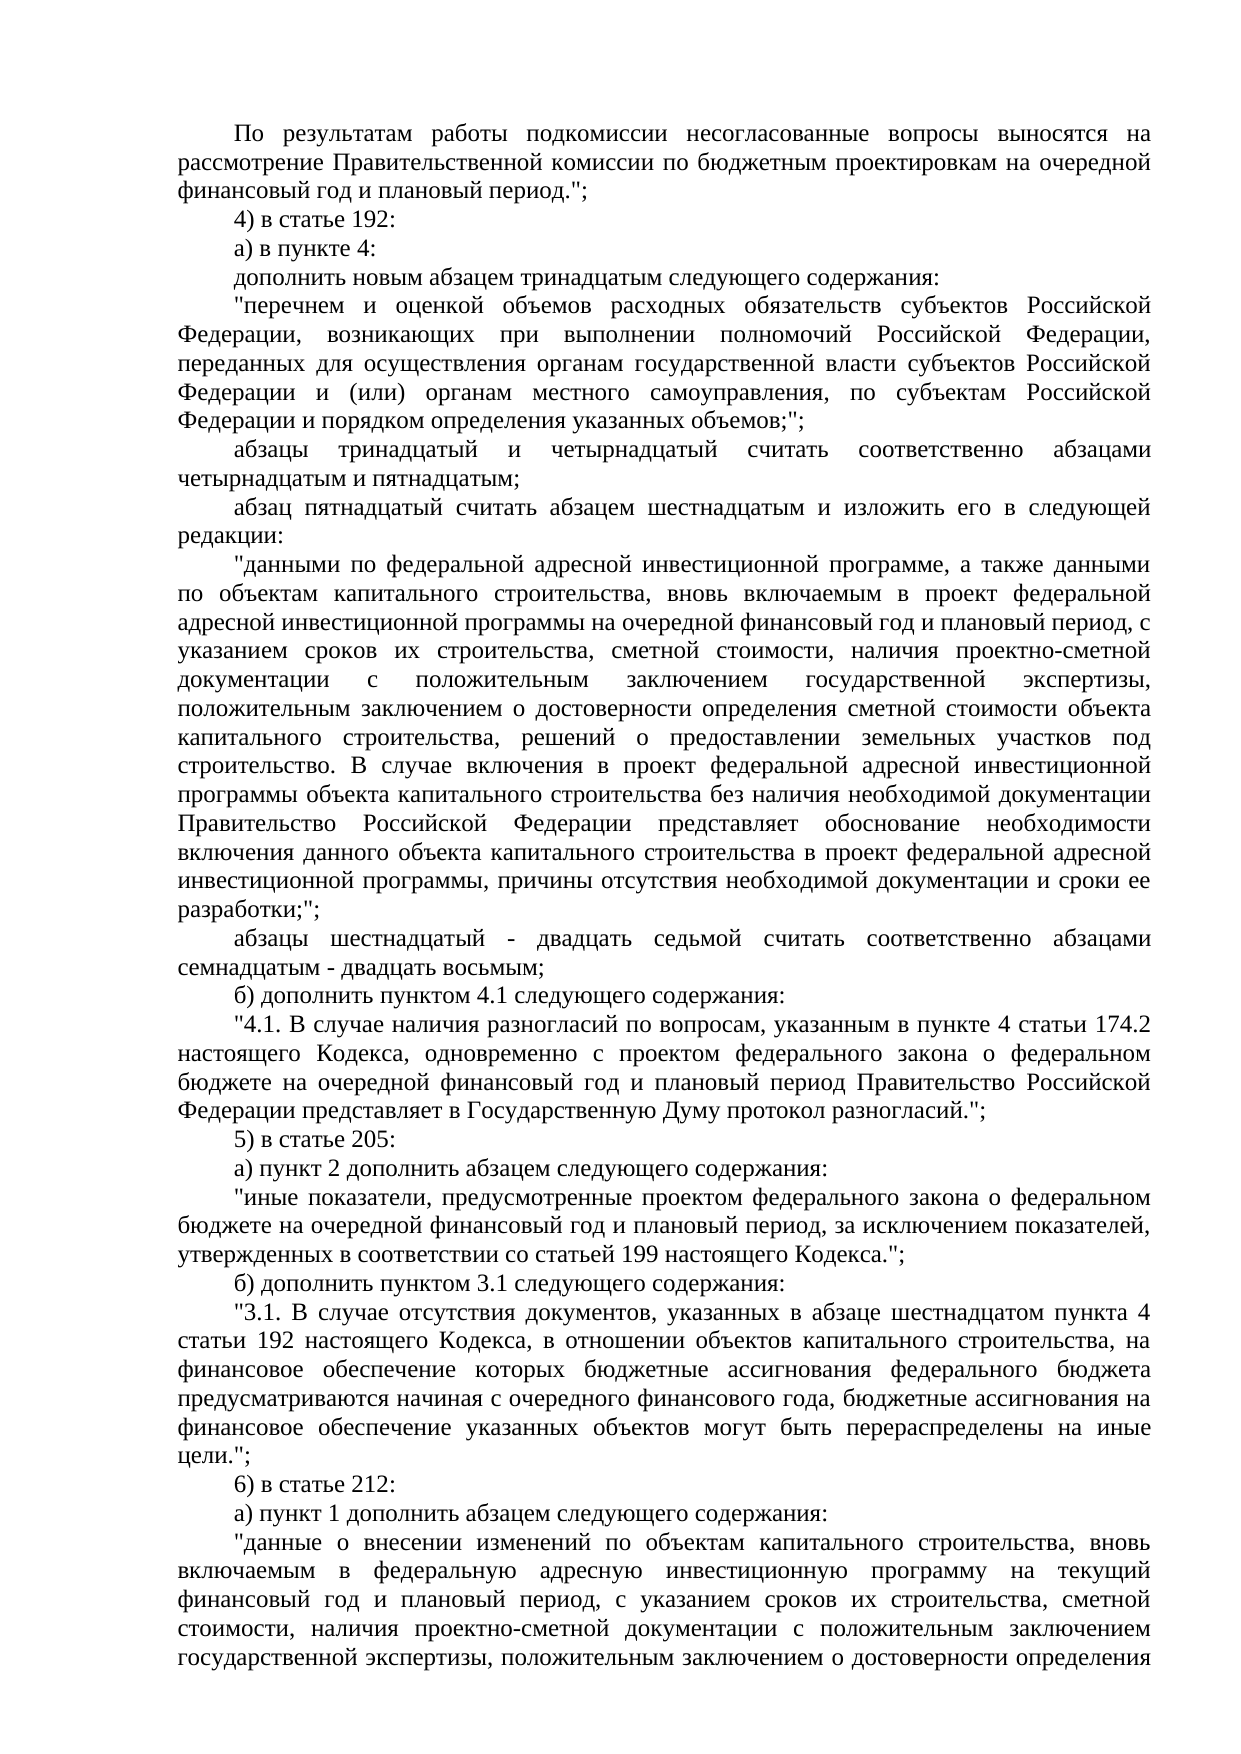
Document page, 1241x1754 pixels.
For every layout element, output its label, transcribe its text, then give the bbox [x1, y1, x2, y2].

text 6) в статье 212: [177, 1469, 1152, 1498]
text "данными по федеральной адресной инвестиционной программе, а также данными по объектам капитального строительства, вновь включаемым в проект федеральной адресной инвестиционной программы на очередной финансовый год и плановый период, с указанием сроков их строительства, сметной стоимости, наличия проектно-сметной документации с положительным заключением государственной экспертизы, положительным заключением о достоверности определения сметной стоимости объекта капитального строительства, решений о предоставлении земельных участков под строительство. В случае включения в проект федеральной адресной инвестиционной программы объекта капитального строительства без наличия необходимой документации Правительство Российской Федерации представляет обоснование необходимости включения данного объекта капитального строительства в проект федеральной адресной инвестиционной программы, причины отсутствия необходимой документации и сроки ее разработки;"; [177, 549, 1152, 923]
text "иные показатели, предусмотренные проектом федерального закона о федеральном бюджете на очередной финансовый год и плановый период, за исключением показателей, утвержденных в соответствии со статьей 199 настоящего Кодекса."; [177, 1182, 1152, 1268]
text абзацы тринадцатый и четырнадцатый считать соответственно абзацами четырнадцатым и пятнадцатым; [177, 434, 1152, 492]
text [177, 1527, 1152, 1671]
text б) дополнить пунктом 4.1 следующего содержания: [177, 981, 1152, 1009]
text "3.1. В случае отсутствия документов, указанных в абзаце шестнадцатом пункта 4 статьи 192 настоящего Кодекса, в отношении объектов капитального строительства, на финансовое обеспечение которых бюджетные ассигнования федерального бюджета предусматриваются начиная с очередного финансового года, бюджетные ассигнования на финансовое обеспечение указанных объектов могут быть перераспределены на иные цели."; [177, 1297, 1152, 1469]
text абзацы шестнадцатый - двадцать седьмой считать соответственно абзацами семнадцатым - двадцать восьмым; [177, 923, 1152, 981]
text б) дополнить пунктом 3.1 следующего содержания: [177, 1268, 1152, 1297]
text "4.1. В случае наличия разногласий по вопросам, указанным в пункте 4 статьи 174.2 настоящего Кодекса, одновременно с проектом федерального закона о федеральном бюджете на очередной финансовый год и плановый период Правительство Российской Федерации представляет в Государственную Думу протокол разногласий."; [177, 1009, 1152, 1124]
text По результатам работы подкомиссии несогласованные вопросы выносятся на рассмотрение Правительственной комиссии по бюджетным проектировкам на очередной финансовый год и плановый период."; [177, 118, 1152, 204]
text а) пункт 2 дополнить абзацем следующего содержания: [177, 1153, 1152, 1182]
text абзац пятнадцатый считать абзацем шестнадцатым и изложить его в следующей редакции: [177, 492, 1152, 549]
text а) пункт 1 дополнить абзацем следующего содержания: [177, 1498, 1152, 1527]
text 4) в статье 192: [177, 204, 1152, 233]
text дополнить новым абзацем тринадцатым следующего содержания: [177, 262, 1152, 291]
text 5) в статье 205: [177, 1124, 1152, 1153]
text "перечнем и оценкой объемов расходных обязательств субъектов Российской Федерации, возникающих при выполнении полномочий Российской Федерации, переданных для осуществления органам государственной власти субъектов Российской Федерации и (или) органам местного самоуправления, по субъектам Российской Федерации и порядком определения указанных объемов;"; [177, 291, 1152, 434]
text а) в пункте 4: [177, 233, 1152, 262]
